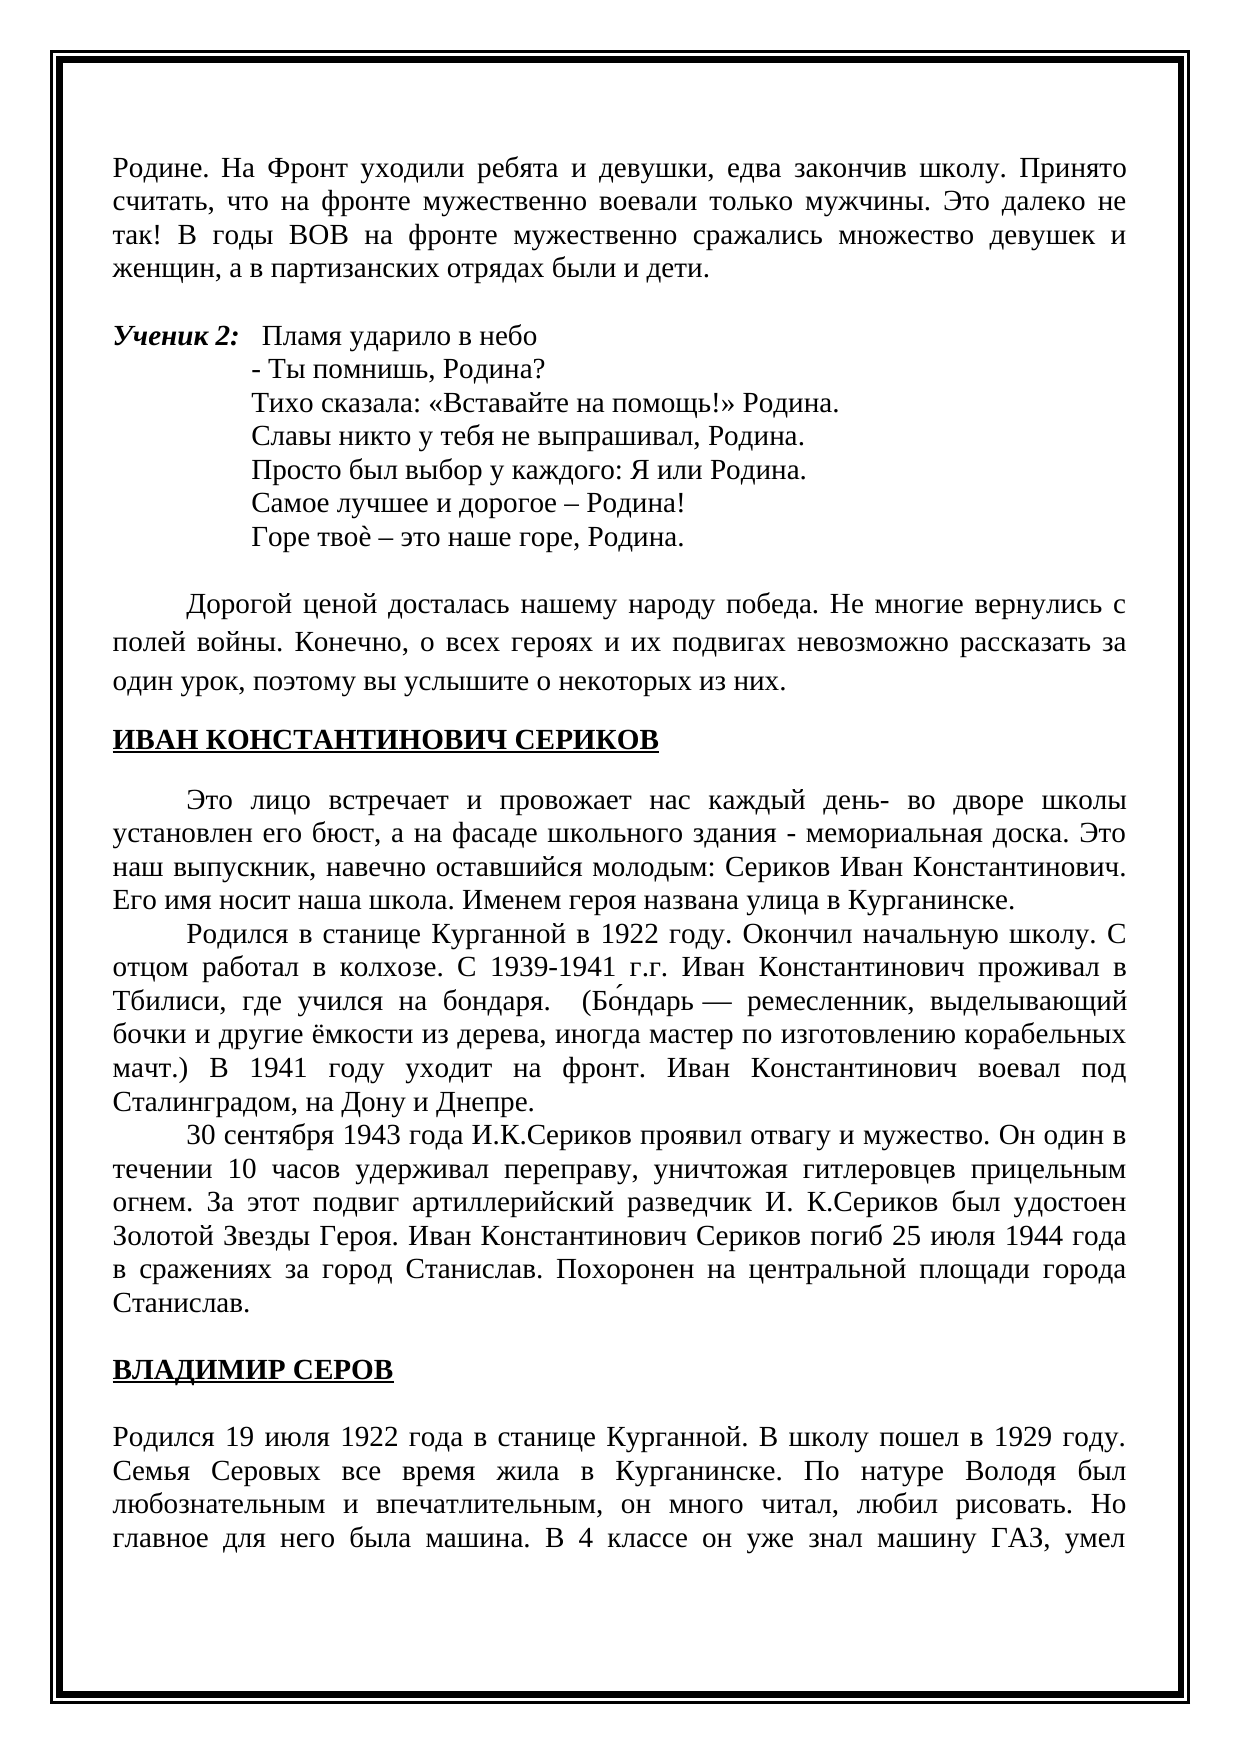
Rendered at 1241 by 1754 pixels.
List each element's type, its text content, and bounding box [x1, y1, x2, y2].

text ИВАН КОНСТАНТИНОВИЧ СЕРИКОВ [112, 722, 1128, 756]
text Ученик 2: Пламя ударило в небо [112, 318, 1128, 351]
text Горе твоѐ – это наше горе, Родина. [112, 519, 1128, 552]
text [112, 150, 1128, 284]
text Просто был выбор у каждого: Я или Родина. [112, 452, 1128, 485]
text ВЛАДИМИР СЕРОВ [112, 1352, 1128, 1386]
text Это лицо встречает и провожает нас каждый день- во дворе школы установлен его бюст, а на фасаде школьного здания - мемориальная доска. Это наш выпускник, навечно оставшийся молодым: Сериков Иван Константинович. Его имя носит наша школа. Именем героя названа улица в Курганинске. [112, 782, 1128, 916]
text Славы никто у тебя не выпрашивал, Родина. [112, 418, 1128, 452]
text Дорогой ценой досталась нашему народу победа. Не многие вернулись с полей войны. Конечно, о всех героях и их подвигах невозможно рассказать за один урок, поэтому вы услышите о некоторых из них. [112, 586, 1128, 697]
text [112, 1419, 1128, 1553]
text Родился в станице Курганной в 1922 году. Окончил начальную школу. С отцом работал в колхозе. С 1939-1941 г.г. Иван Константинович проживал в Тбилиси, где учился на бондаря. (Бо́ндарь — ремесленник, выделывающий бочки и другие ёмкости из дерева, иногда мастер по изготовлению корабельных мачт.) В 1941 году уходит на фронт. Иван Константинович воевал под Сталинградом, на Дону и Днепре. [112, 916, 1128, 1117]
text 30 сентября 1943 года И.К.Сериков проявил отвагу и мужество. Он один в течении 10 часов удерживал переправу, уничтожая гитлеровцев прицельным огнем. За этот подвиг артиллерийский разведчик И. К.Сериков был удостоен Золотой Звезды Героя. Иван Константинович Сериков погиб 25 июля 1944 года в сражениях за город Станислав. Похоронен на центральной площади города Станислав. [112, 1117, 1128, 1318]
text - Ты помнишь, Родина? [112, 351, 1128, 385]
text Тихо сказала: «Вставайте на помощь!» Родина. [112, 385, 1128, 418]
text Самое лучшее и дорогое – Родина! [112, 485, 1128, 519]
